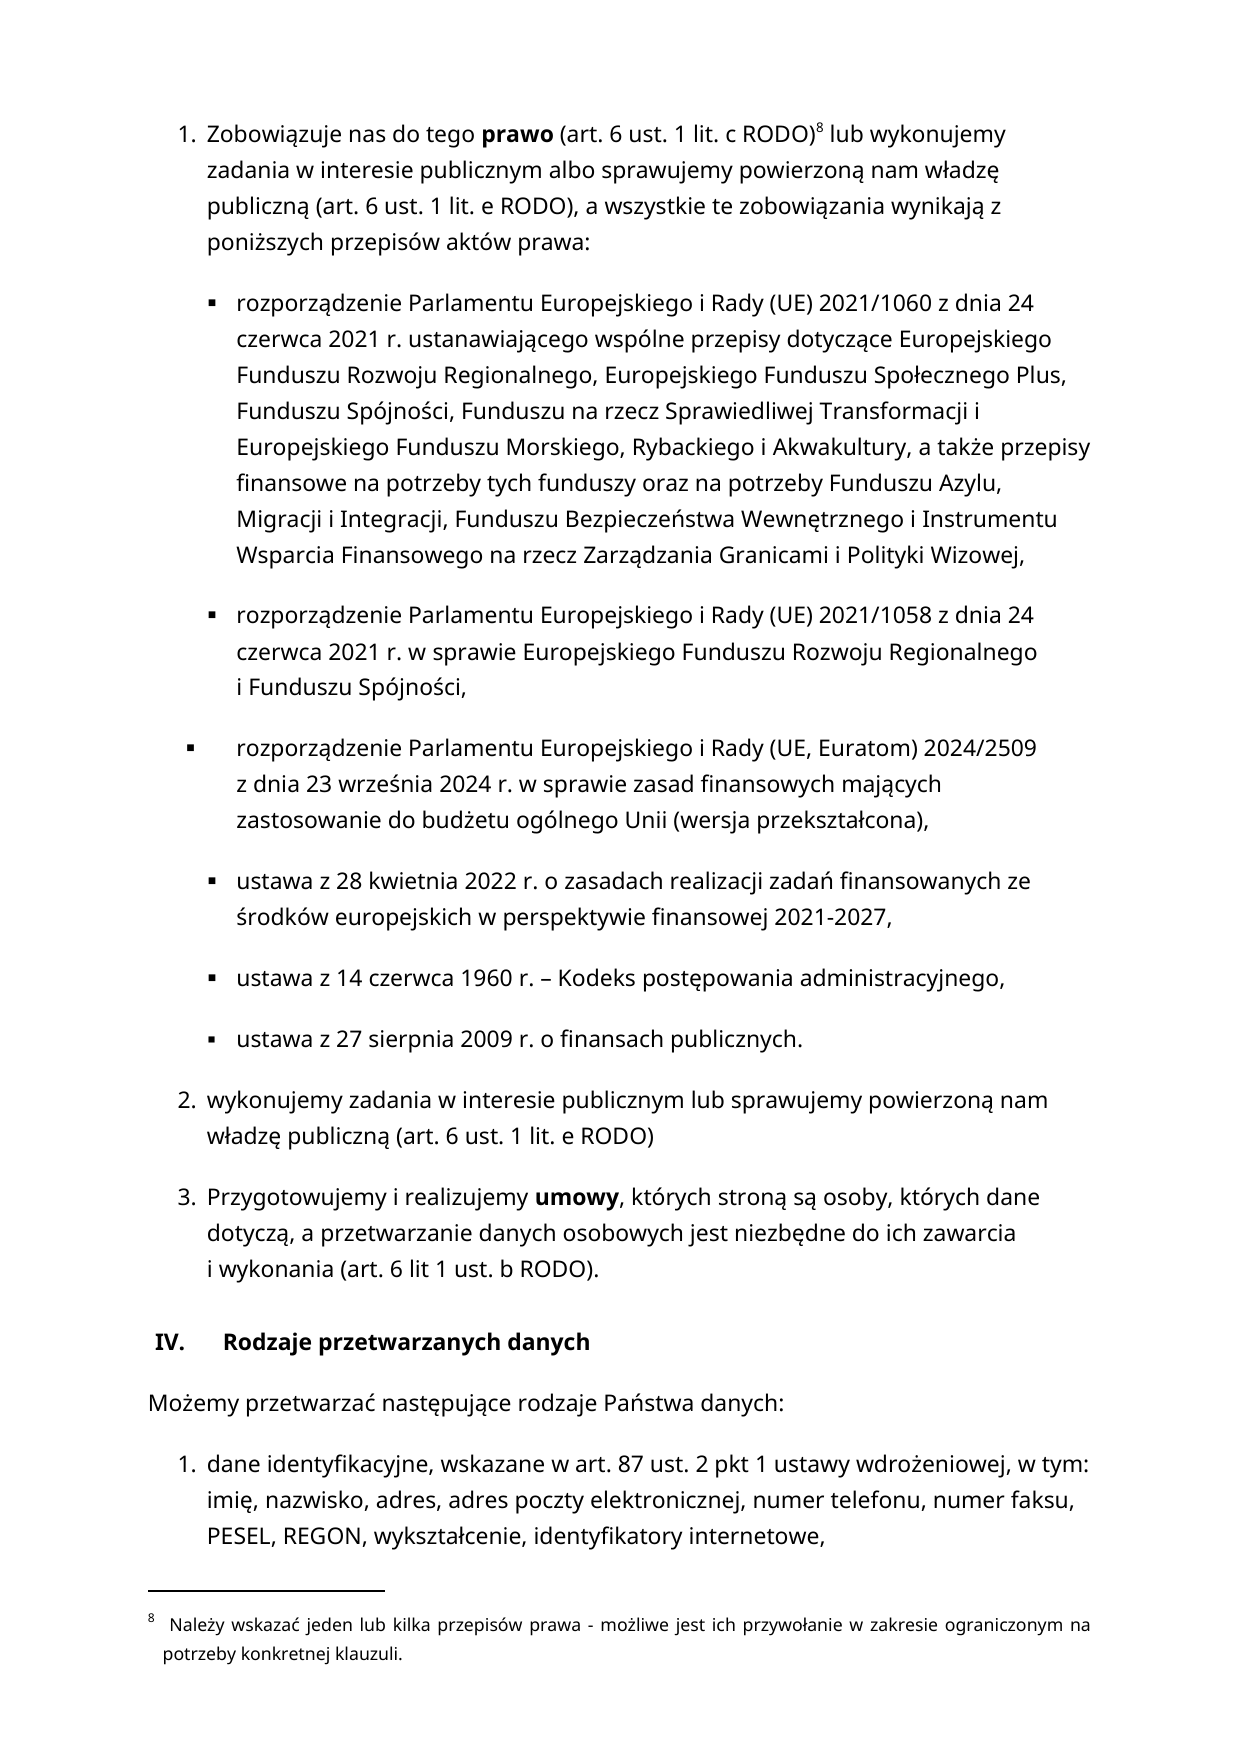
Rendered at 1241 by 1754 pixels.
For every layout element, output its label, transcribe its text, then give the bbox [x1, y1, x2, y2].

list rozporządzenie Parlamentu Europejskiego i Rady (UE, Euratom) 2024/2509 z dnia 23 września 2024 r. w sprawie zasad finansowych mających zastosowanie do budżetu ogólnego Unii (wersja przekształcona), [185, 732, 1093, 835]
list ustawa z 14 czerwca 1960 r. – Kodeks postępowania administracyjnego, [207, 962, 1093, 993]
list rozporządzenie Parlamentu Europejskiego i Rady (UE) 2021/1058 z dnia 24 czerwca 2021 r. w sprawie Europejskiego Funduszu Rozwoju Regionalnego i Funduszu Spójności, [207, 599, 1093, 703]
list ustawa z 27 sierpnia 2009 r. o finansach publicznych. [207, 1023, 1093, 1054]
list rozporządzenie Parlamentu Europejskiego i Rady (UE) 2021/1060 z dnia 24 czerwca 2021 r. ustanawiającego wspólne przepisy dotyczące Europejskiego Funduszu Rozwoju Regionalnego, Europejskiego Funduszu Społecznego Plus, Funduszu Spójności, Funduszu na rzecz Sprawiedliwej Transformacji i Europejskiego Funduszu Morskiego, Rybackiego i Akwakultury, a także przepisy finansowe na potrzeby tych funduszy oraz na potrzeby Funduszu Azylu, Migracji i Integracji, Funduszu Bezpieczeństwa Wewnętrznego i Instrumentu Wsparcia Finansowego na rzecz Zarządzania Granicami i Polityki Wizowej, [207, 287, 1093, 570]
list ustawa z 28 kwietnia 2022 r. o zasadach realizacji zadań finansowanych ze środków europejskich w perspektywie finansowej 2021-2027, [207, 865, 1093, 932]
list wykonujemy zadania w interesie publicznym lub sprawujemy powierzoną nam władzę publiczną (art. 6 ust. 1 lit. e RODO) [177, 1084, 1093, 1151]
list Przygotowujemy i realizujemy umowy, których stroną są osoby, których dane dotyczą, a przetwarzanie danych osobowych jest niezbędne do ich zawarcia i wykonania (art. 6 lit 1 ust. b RODO). [177, 1181, 1093, 1284]
list dane identyfikacyjne, wskazane w art. 87 ust. 2 pkt 1 ustawy wdrożeniowej, w tym: imię, nazwisko, adres, adres poczty elektronicznej, numer telefonu, numer faksu, PESEL, REGON, wykształcenie, identyfikatory internetowe, [177, 1448, 1093, 1551]
text Możemy przetwarzać następujące rodzaje Państwa danych: [148, 1387, 1093, 1418]
list Zobowiązuje nas do tego prawo (art. 6 ust. 1 lit. c RODO) lub wykonujemy zadania w interesie publicznym albo sprawujemy powierzoną nam władzę publiczną (art. 6 ust. 1 lit. e RODO), a wszystkie te zobowiązania wynikają z poniższych przepisów aktów prawa: [177, 118, 1093, 257]
subtitle Rodzaje przetwarzanych danych [185, 1326, 1093, 1357]
